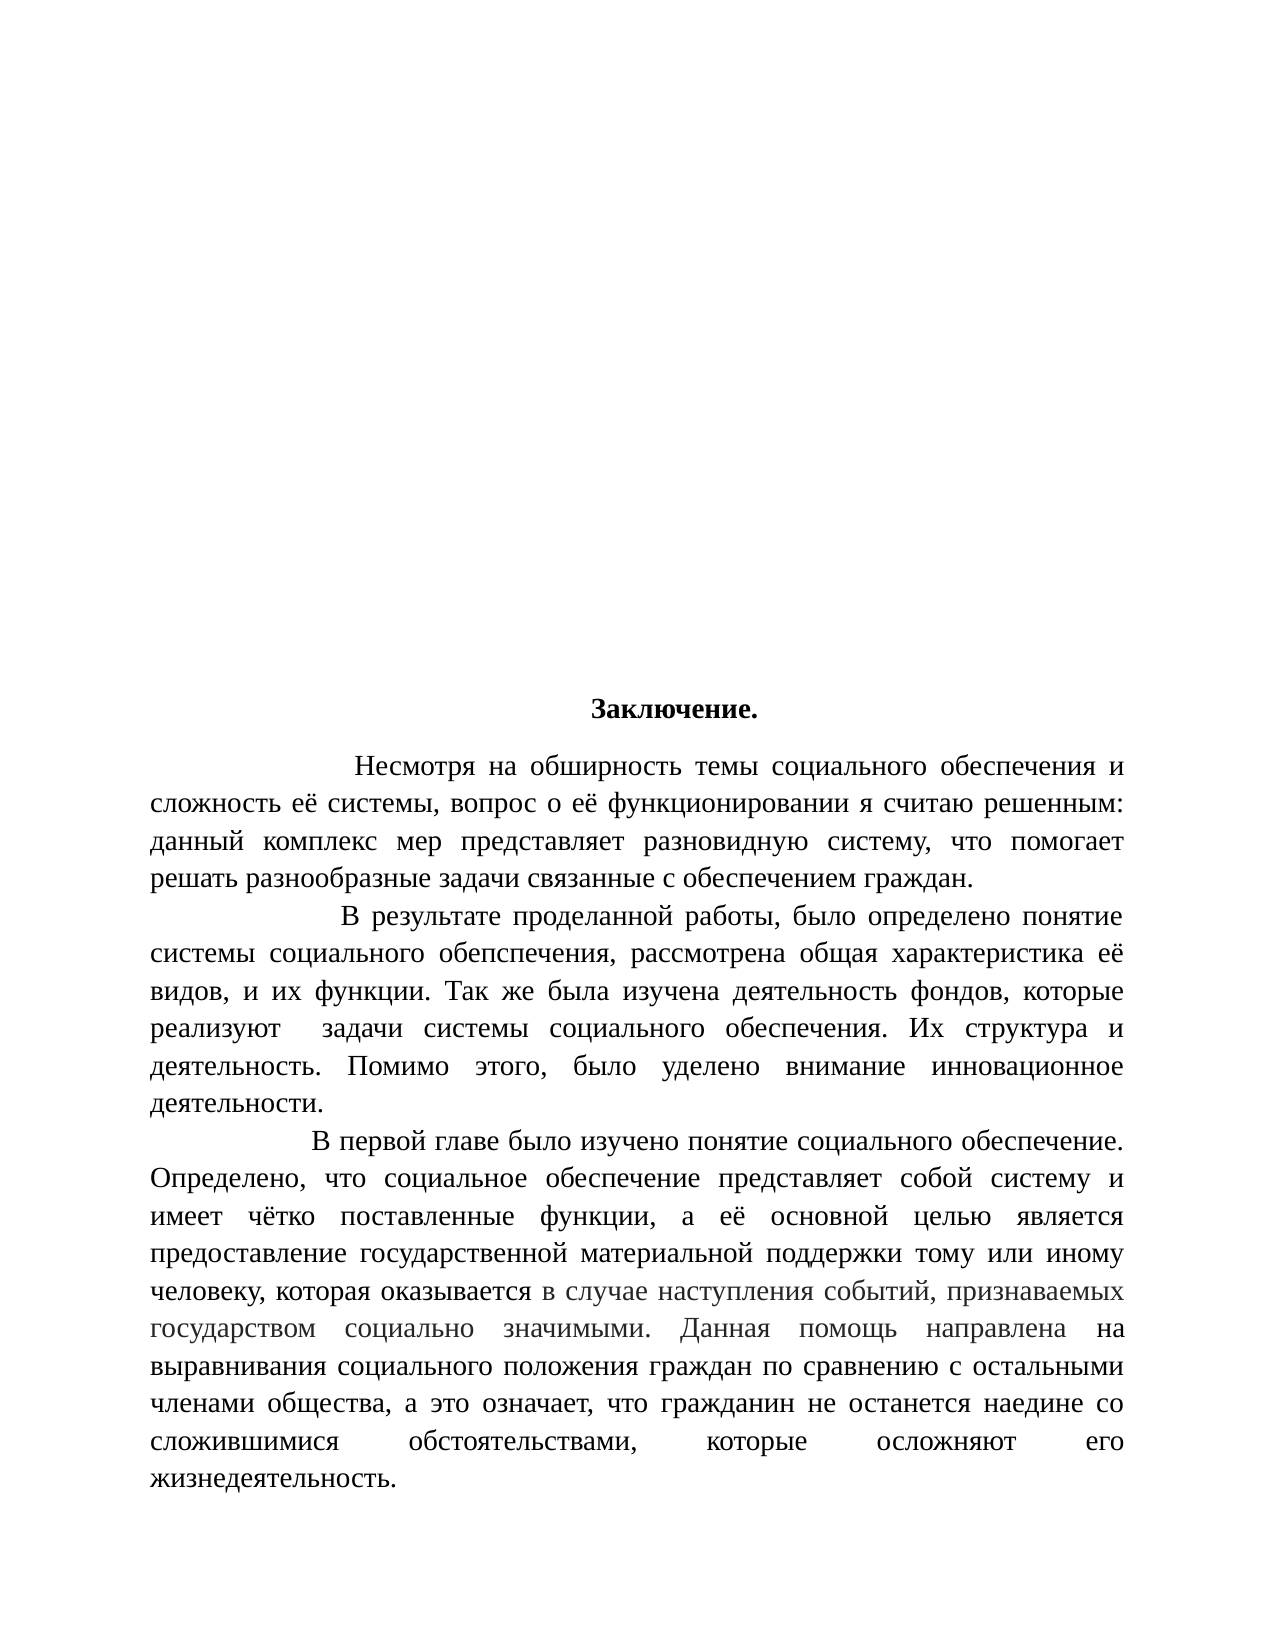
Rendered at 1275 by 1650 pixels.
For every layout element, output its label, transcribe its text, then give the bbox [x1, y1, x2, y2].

text В первой главе было изучено понятие социального обеспечение. Определено, что социальное обеспечение представляет собой систему и имеет чётко поставленные функции, а её основной целью является предоставление государственной материальной поддержки тому или иному человеку, которая оказывается в случае наступления событий, признаваемых государством социально значимыми. Данная помощь направлена на выравнивания социального положения граждан по сравнению с остальными членами общества, а это означает, что гражданин не останется наедине со сложившимися обстоятельствами, которые осложняют его жизнедеятельность. [150, 1120, 1125, 1495]
text Заключение. [150, 695, 1125, 724]
text В результате проделанной работы, было определено понятие системы социального обепспечения, рассмотрена общая характеристика её видов, и их функции. Так же была изучена деятельность фондов, которые реализуют задачи системы социального обеспечения. Их структура и деятельность. Помимо этого, было уделено внимание инновационное деятельности. [150, 895, 1125, 1120]
text Несмотря на обширность темы социального обеспечения и сложность её системы, вопрос о её функционировании я считаю решенным: данный комплекс мер представляет разновидную систему, что помогает решать разнообразные задачи связанные с обеспечением граждан. [150, 745, 1125, 895]
